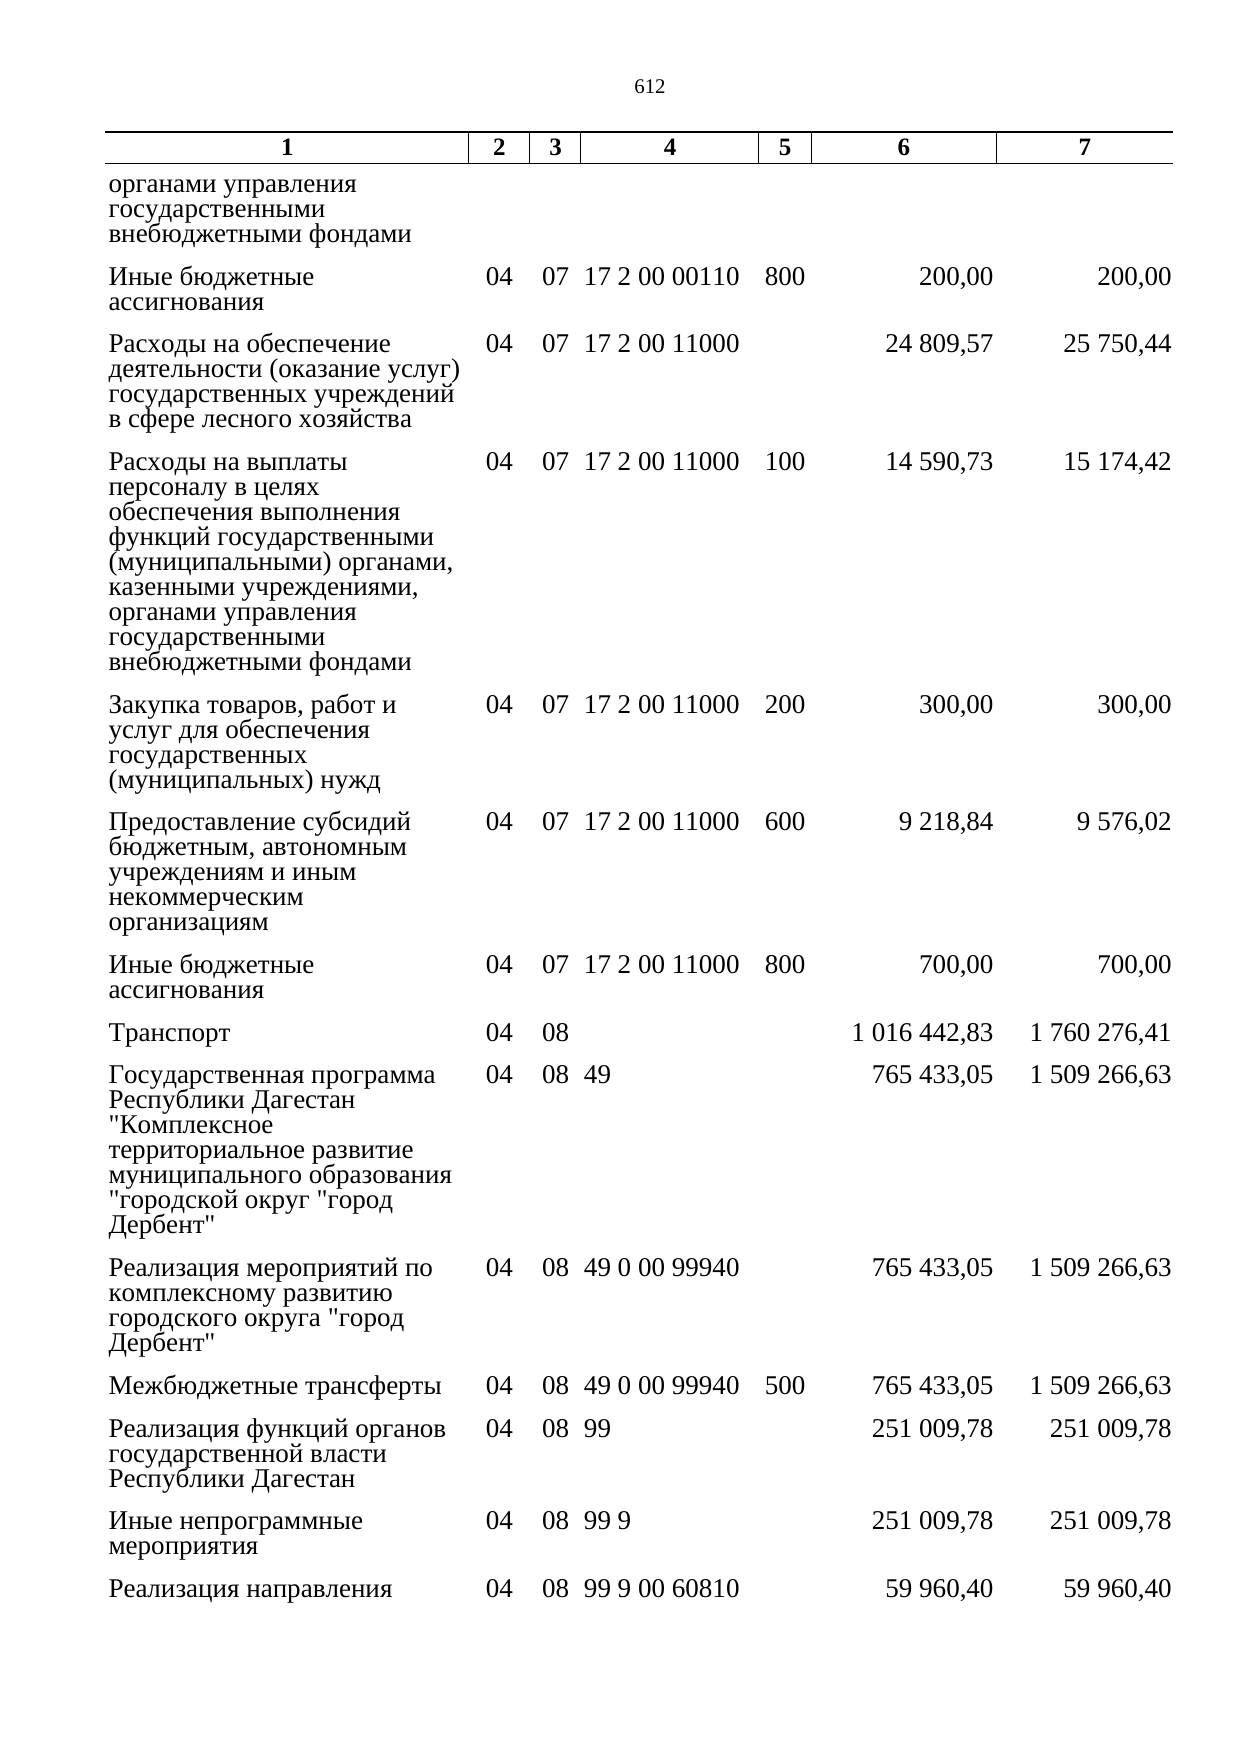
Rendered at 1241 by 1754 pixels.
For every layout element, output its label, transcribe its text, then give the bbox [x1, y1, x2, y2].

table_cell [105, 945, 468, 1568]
table_header 7 [997, 133, 1173, 163]
table_header 5 [759, 133, 811, 163]
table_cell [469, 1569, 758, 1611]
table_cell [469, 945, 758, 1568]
table_header 2 [469, 133, 529, 163]
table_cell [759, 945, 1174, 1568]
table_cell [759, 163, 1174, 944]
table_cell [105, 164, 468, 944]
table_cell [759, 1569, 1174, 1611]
table_header 3 [530, 133, 580, 163]
table_header 6 [812, 133, 996, 163]
table_header 4 [581, 133, 758, 163]
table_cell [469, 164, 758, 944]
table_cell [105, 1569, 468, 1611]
table_header 1 [105, 133, 468, 163]
